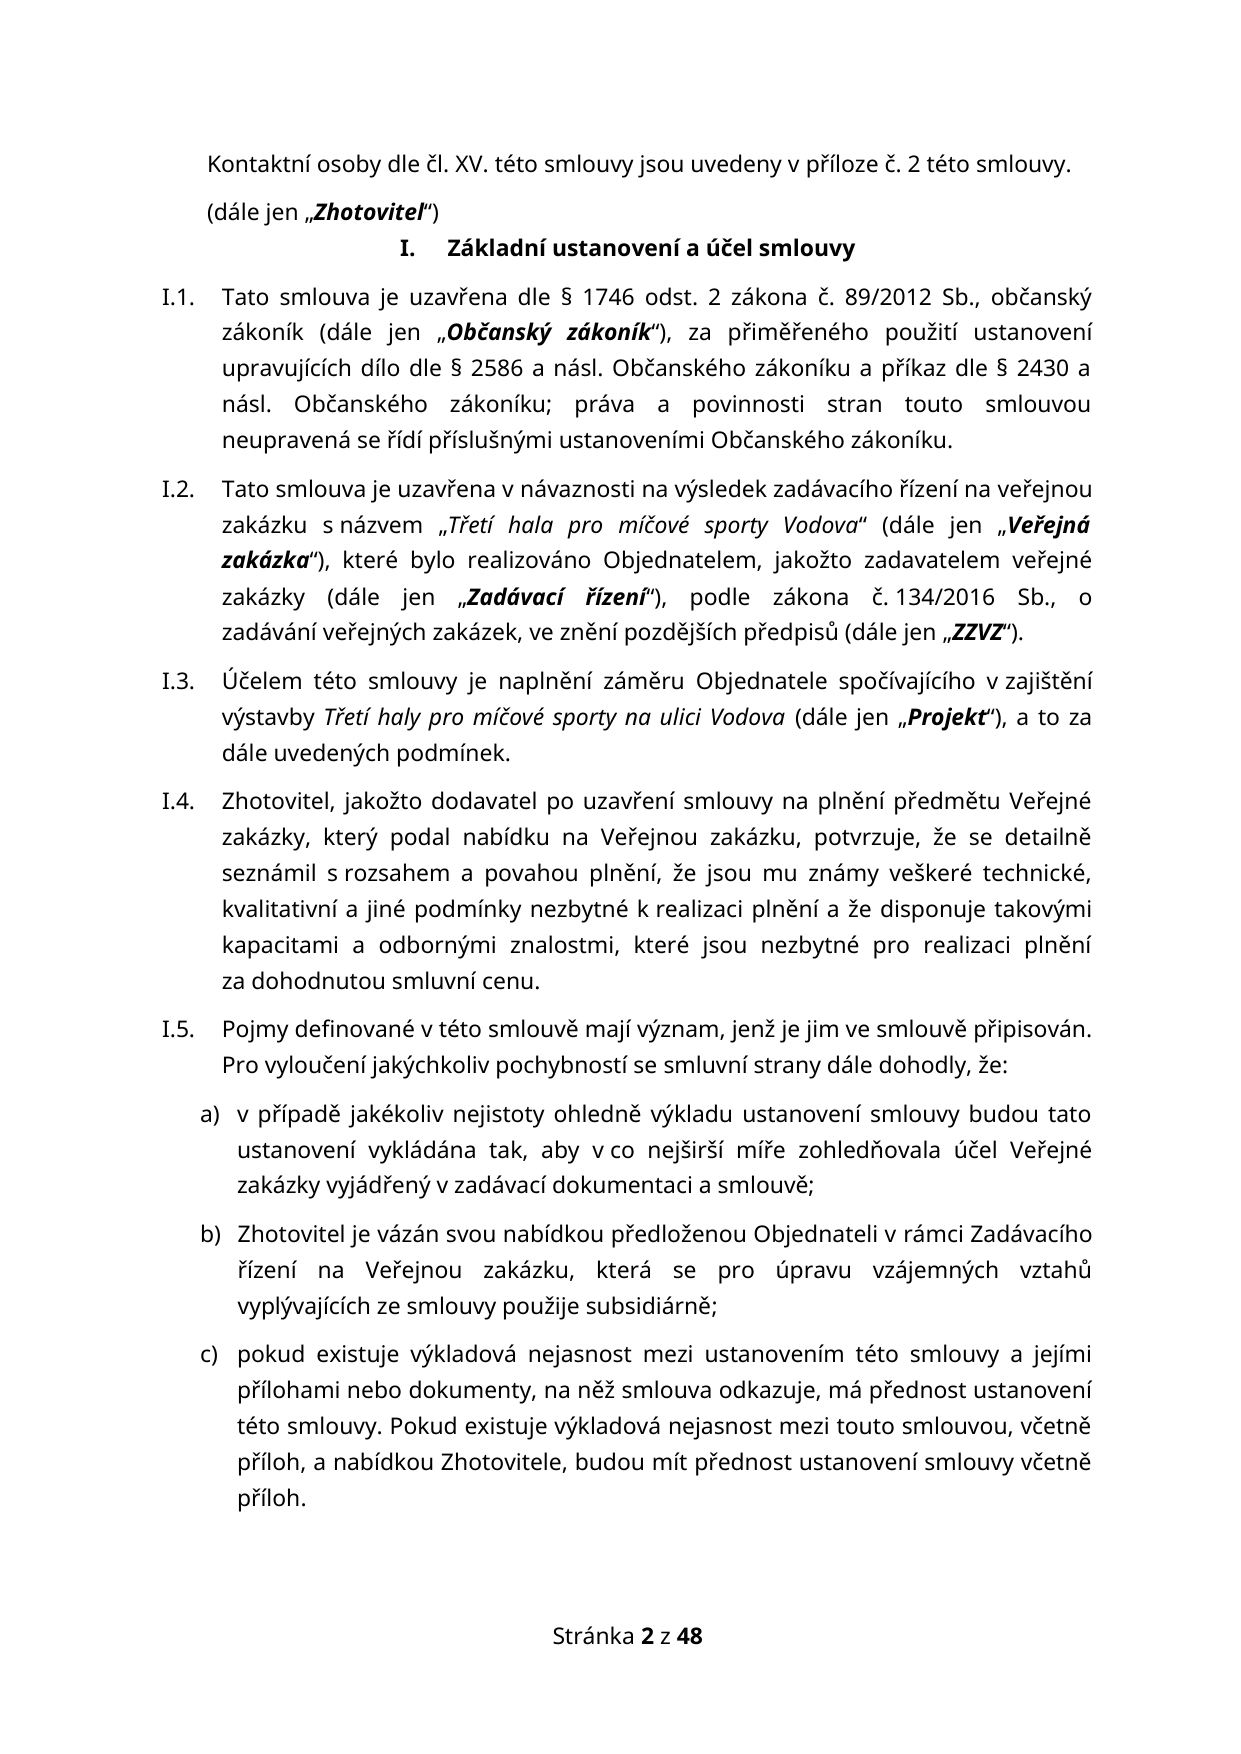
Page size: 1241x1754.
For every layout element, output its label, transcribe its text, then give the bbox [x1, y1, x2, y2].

list Zhotovitel je vázán svou nabídkou předloženou Objednateli v rámci Zadávacího řízení na Veřejnou zakázku, která se pro úpravu vzájemných vztahů vyplývajících ze smlouvy použije subsidiárně; [200, 1218, 1093, 1321]
list Tato smlouva je uzavřena dle § 1746 odst. 2 zákona č. 89/2012 Sb., občanský zákoník (dále jen „Občanský zákoník“), za přiměřeného použití ustanovení upravujících dílo dle § násl. Občanského zákoníku a příkaz dle § násl. Občanského zákoníku; práva a povinnosti stran touto smlouvou neupravená se řídí příslušnými ustanoveními Občanského zákoníku. [162, 280, 1093, 455]
list Zhotovitel, jakožto dodavatel po uzavření smlouvy na plnění předmětu Veřejné zakázky, který podal nabídku na Veřejnou zakázku, potvrzuje, že se detailně seznámil s rozsahem a povahou plnění, že jsou mu známy veškeré technické, kvalitativní a jiné podmínky nezbytné k realizaci plnění a že disponuje takovými kapacitami a odbornými znalostmi, které jsou nezbytné pro realizaci plnění za dohodnutou smluvní cenu. [162, 785, 1093, 996]
list v případě jakékoliv nejistoty ohledně výkladu ustanovení smlouvy budou tato ustanovení vykládána tak, aby v co nejširší míře zohledňovala účel Veřejné zakázky vyjádřený v zadávací dokumentaci a smlouvě; [200, 1098, 1093, 1201]
list Účelem této smlouvy je naplnění záměru Objednatele spočívajícího v zajištění výstavby Třetí haly pro míčové sporty na ulici Vodova (dále jen „Projekt“), a to za dále uvedených podmínek. [162, 665, 1093, 768]
text Kontaktní osoby dle čl. XV. této smlouvy jsou uvedeny v příloze č. 2 této smlouvy. [207, 148, 1093, 179]
list Základní ustanovení a účel smlouvy [162, 232, 1093, 263]
list Tato smlouva je uzavřena v návaznosti na výsledek zadávacího řízení na veřejnou zakázku s názvem „Třetí hala pro míčové sporty Vodova“ (dále jen „Veřejná zakázka“), které bylo realizováno Objednatelem, jakožto zadavatelem veřejné zakázky (dále jen „Zadávací řízení“), podle zákona č. 134/2016 Sb., o zadávání veřejných zakázek, ve znění pozdějších předpisů (dále jen „ZZVZ“). [162, 473, 1093, 648]
list pokud existuje výkladová nejasnost mezi ustanovením této smlouvy a jejími přílohami nebo dokumenty, na něž smlouva odkazuje, má přednost ustanovení této smlouvy. Pokud existuje výkladová nejasnost mezi touto smlouvou, včetně příloh, a nabídkou Zhotovitele, budou mít přednost ustanovení smlouvy včetně příloh. [200, 1338, 1093, 1513]
text (dále jen „Zhotovitel“) [207, 196, 1093, 227]
list Pojmy definované v této smlouvě mají význam, jenž je jim ve smlouvě připisován. Pro vyloučení jakýchkoliv pochybností se smluvní strany dále dohodly, že: [162, 1013, 1093, 1080]
